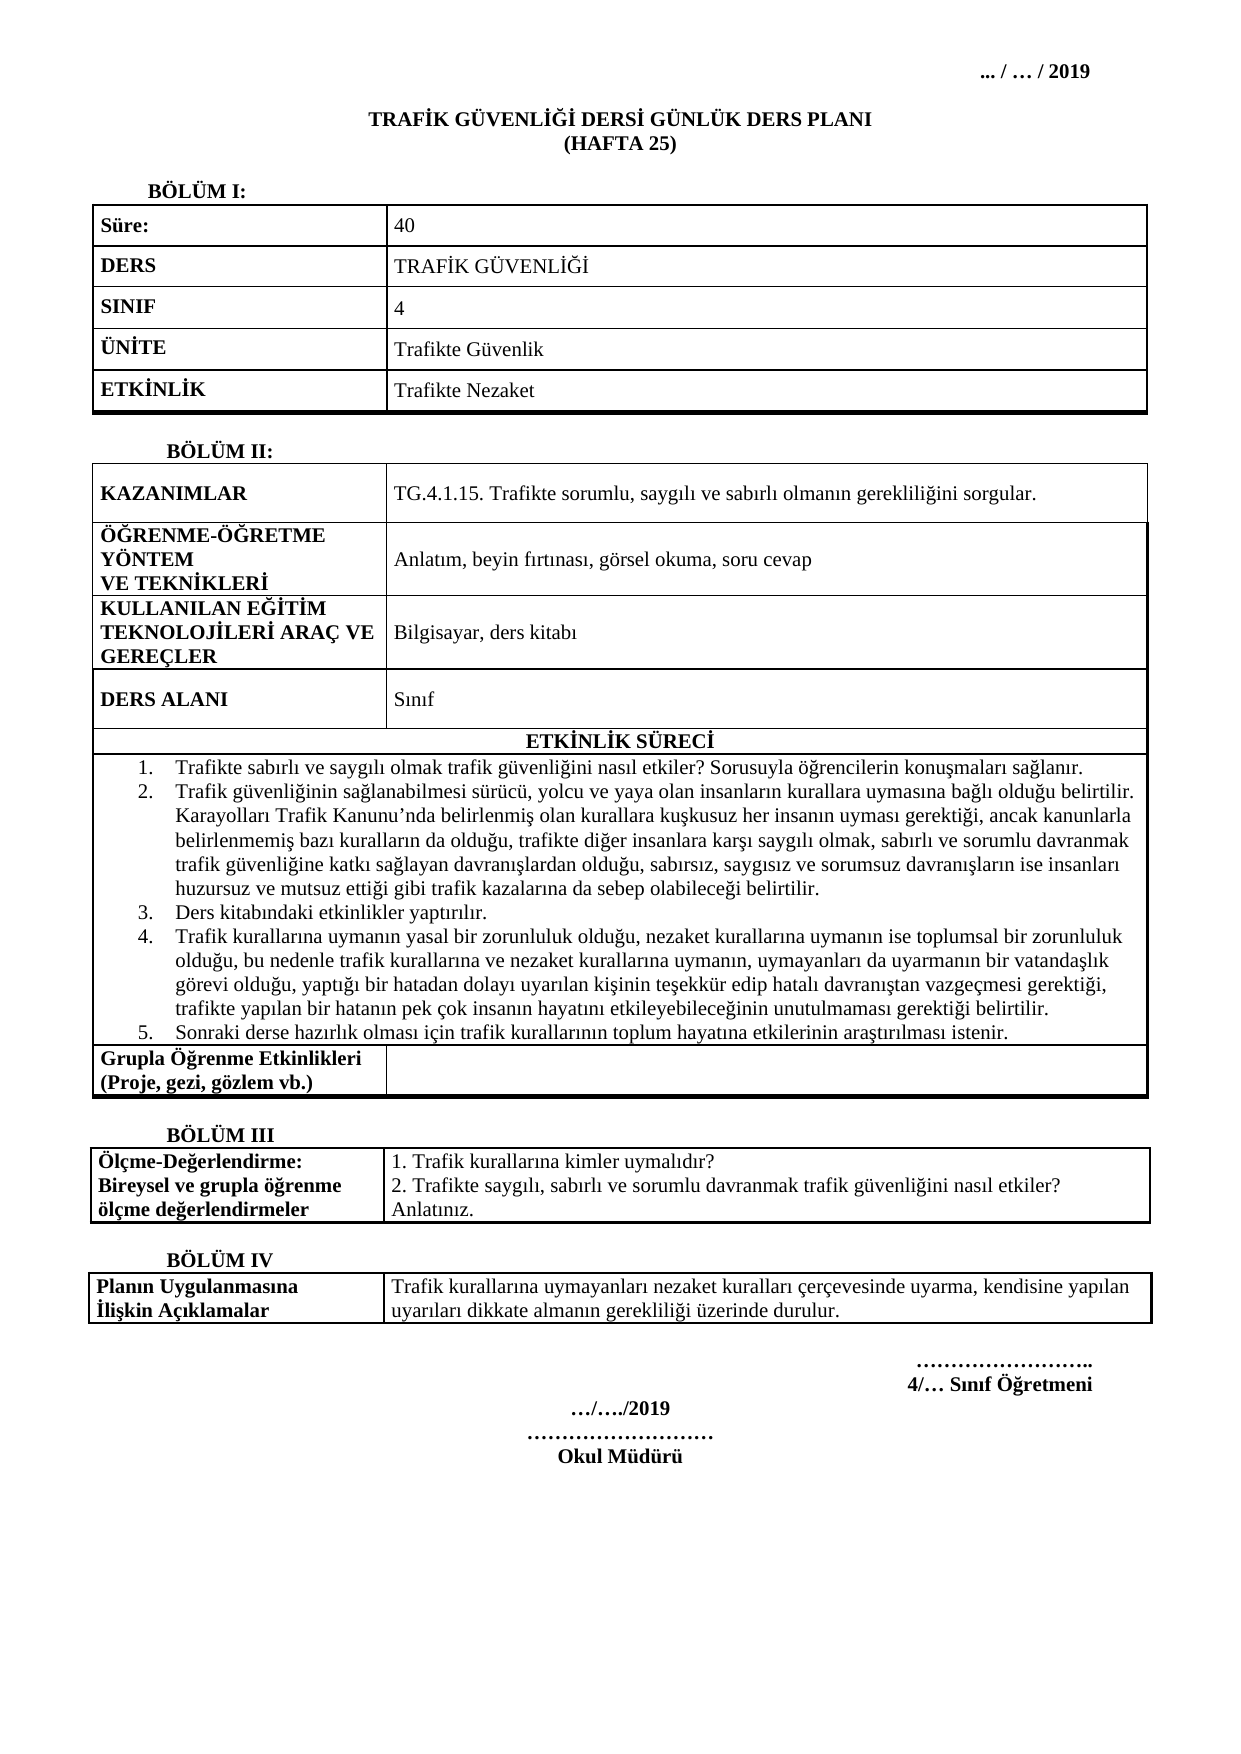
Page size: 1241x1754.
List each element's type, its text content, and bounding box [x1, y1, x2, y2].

table_header Planın Uygulanmasına İlişkin Açıklamalar [90, 1274, 383, 1322]
table_cell ETKİNLİK [94, 371, 386, 410]
text …………………….. [148, 1348, 1093, 1372]
table_cell Trafikte Güvenlik [388, 329, 1146, 369]
table_header Süre: [94, 206, 386, 245]
text ……………………… [148, 1420, 1093, 1444]
table_cell DERS [94, 247, 386, 286]
table_header Ölçme-Değerlendirme: Bireysel ve grupla öğrenme ölçme değerlendirmeler [92, 1149, 383, 1221]
table_header Trafik kurallarına uymayanları nezaket kuralları çerçevesinde uyarma, kendisine yapılan uyarıları dikkate almanın gerekliliği üzerinde durulur. [385, 1274, 1150, 1322]
subtitle BÖLÜM IV [148, 1247, 1093, 1272]
table_cell TRAFİK GÜVENLİĞİ [388, 247, 1146, 286]
table_cell ÜNİTE [94, 329, 386, 369]
text Okul Müdürü [148, 1444, 1093, 1468]
table_cell Trafikte sabırlı ve saygılı olmak trafik güvenliğini nasıl etkiler? Sorusuyla öğrencilerin konuşmaları sağlanır. Trafik güvenliğinin sağlanabilmesi sürücü, yolcu ve yaya olan insanların kurallara uymasına bağlı olduğu belirtilir. Karayolları Trafik Kanunu’nda belirlenmiş olan kurallara kuşkusuz her insanın uyması gerektiği, ancak kanunlarla belirlenmemiş bazı kuralların da olduğu, trafikte diğer insanlara karşı saygılı olmak, sabırlı ve sorumlu davranmak trafik güvenliğine katkı sağlayan davranışlardan olduğu, sabırsız, saygısız ve sorumsuz davranışların ise insanları huzursuz ve mutsuz ettiği gibi trafik kazalarına da sebep olabileceği belirtilir. Ders kitabındaki etkinlikler yaptırılır. Trafik kurallarına uymanın yasal bir zorunluluk olduğu, nezaket kurallarına uymanın ise toplumsal bir zorunluluk olduğu, bu nedenle trafik kurallarına ve nezaket kurallarına uymanın, uymayanları da uyarmanın bir vatandaşlık görevi olduğu, yaptığı bir hatadan dolayı uyarılan kişinin teşekkür edip hatalı davranıştan vazgeçmesi gerektiği, trafikte yapılan bir hatanın pek çok insanın hayatını etkileyebileceğinin unutulmaması gerektiği belirtilir. Sonraki derse hazırlık olması için trafik kurallarının toplum hayatına etkilerinin araştırılması istenir. [94, 755, 1146, 1044]
table_cell DERS ALANI [94, 670, 386, 728]
table_cell Sınıf [387, 670, 1146, 728]
subtitle BÖLÜM III [148, 1123, 1093, 1147]
table_cell Anlatım, beyin fırtınası, görsel okuma, soru cevap [387, 523, 1146, 595]
table_cell Grupla Öğrenme Etkinlikleri (Proje, gezi, gözlem vb.) [94, 1046, 386, 1094]
text …/…./2019 [148, 1396, 1093, 1420]
table_cell SINIF [94, 287, 386, 328]
text 4/… Sınıf Öğretmeni [148, 1372, 1093, 1396]
table_cell Trafikte Nezaket [388, 371, 1146, 410]
table_cell ÖĞRENME-ÖĞRETME YÖNTEM VE TEKNİKLERİ [93, 523, 386, 595]
text (HAFTA 25) [148, 131, 1093, 155]
table_header TG.4.1.15. Trafikte sorumlu, saygılı ve sabırlı olmanın gerekliliğini sorgular. [387, 464, 1147, 522]
table_cell Bilgisayar, ders kitabı [387, 596, 1146, 668]
table_header KAZANIMLAR [93, 464, 386, 522]
text BÖLÜM I: [148, 179, 1093, 203]
table_header 40 [388, 206, 1146, 245]
text BÖLÜM II: [148, 439, 1093, 463]
text TRAFİK GÜVENLİĞİ DERSİ GÜNLÜK DERS PLANI [148, 107, 1093, 131]
table_cell 4 [388, 287, 1146, 328]
table_cell ETKİNLİK SÜRECİ [94, 729, 1146, 753]
table_cell [387, 1046, 1146, 1094]
text ... / … / 2019 [148, 59, 1093, 83]
table_cell KULLANILAN EĞİTİM TEKNOLOJİLERİ ARAÇ VE GEREÇLER [93, 596, 386, 668]
table_header 1. Trafik kurallarına kimler uymalıdır? 2. Trafikte saygılı, sabırlı ve sorumlu davranmak trafik güvenliğini nasıl etkiler? Anlatınız. [385, 1149, 1149, 1221]
